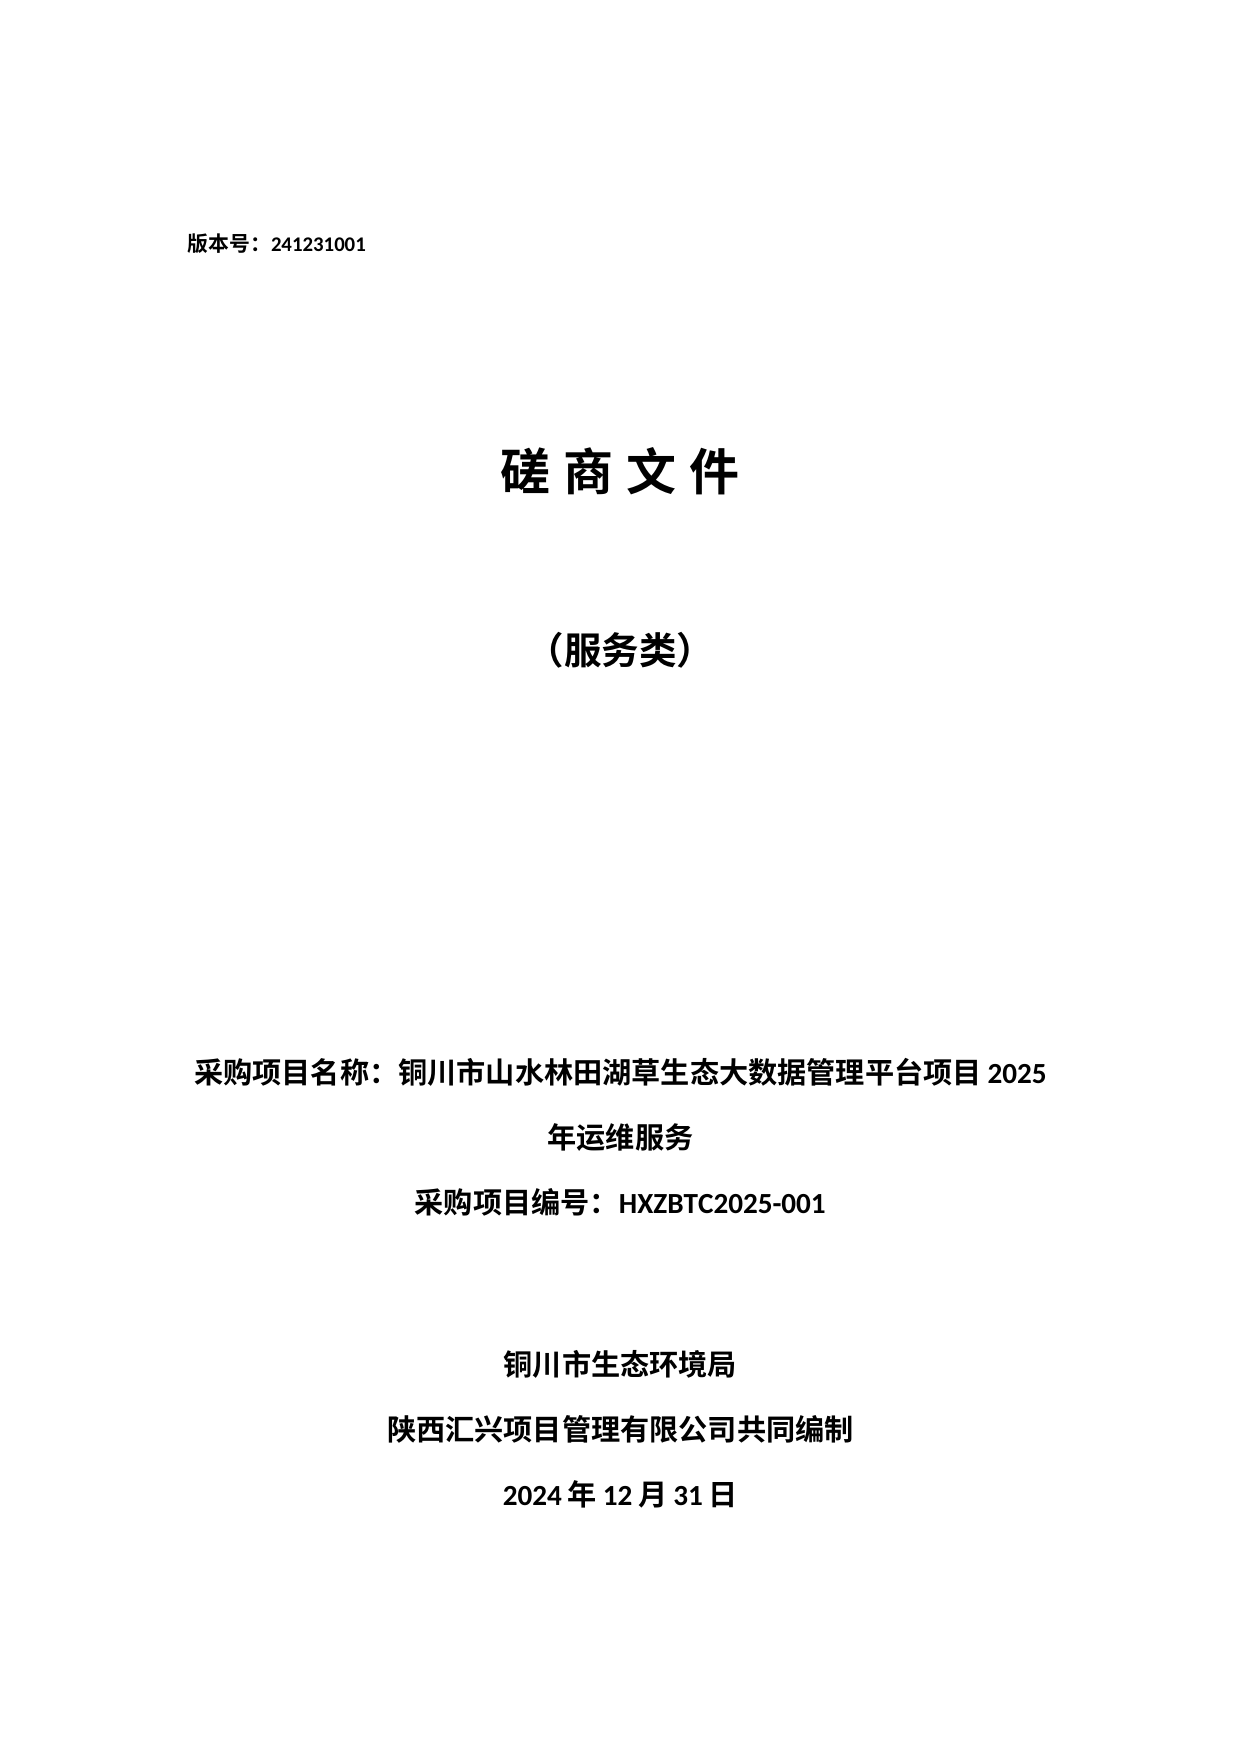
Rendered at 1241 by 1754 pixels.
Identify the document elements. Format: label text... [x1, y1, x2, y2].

text 采购项目名称：铜川市山水林田湖草生态大数据管理平台项目2025年运维服务 [187, 1039, 1053, 1169]
text （服务类） [187, 617, 1053, 1039]
text 采购项目编号：HXZBTC2025-001 [187, 1169, 1053, 1332]
text 铜川市生态环境局 [187, 1332, 1053, 1397]
text 磋 商 文 件 [187, 422, 1053, 617]
text 版本号：241231001 [187, 227, 1053, 422]
text 2024年12月31日 [187, 1462, 1053, 1527]
text 陕西汇兴项目管理有限公司共同编制 [187, 1397, 1053, 1462]
